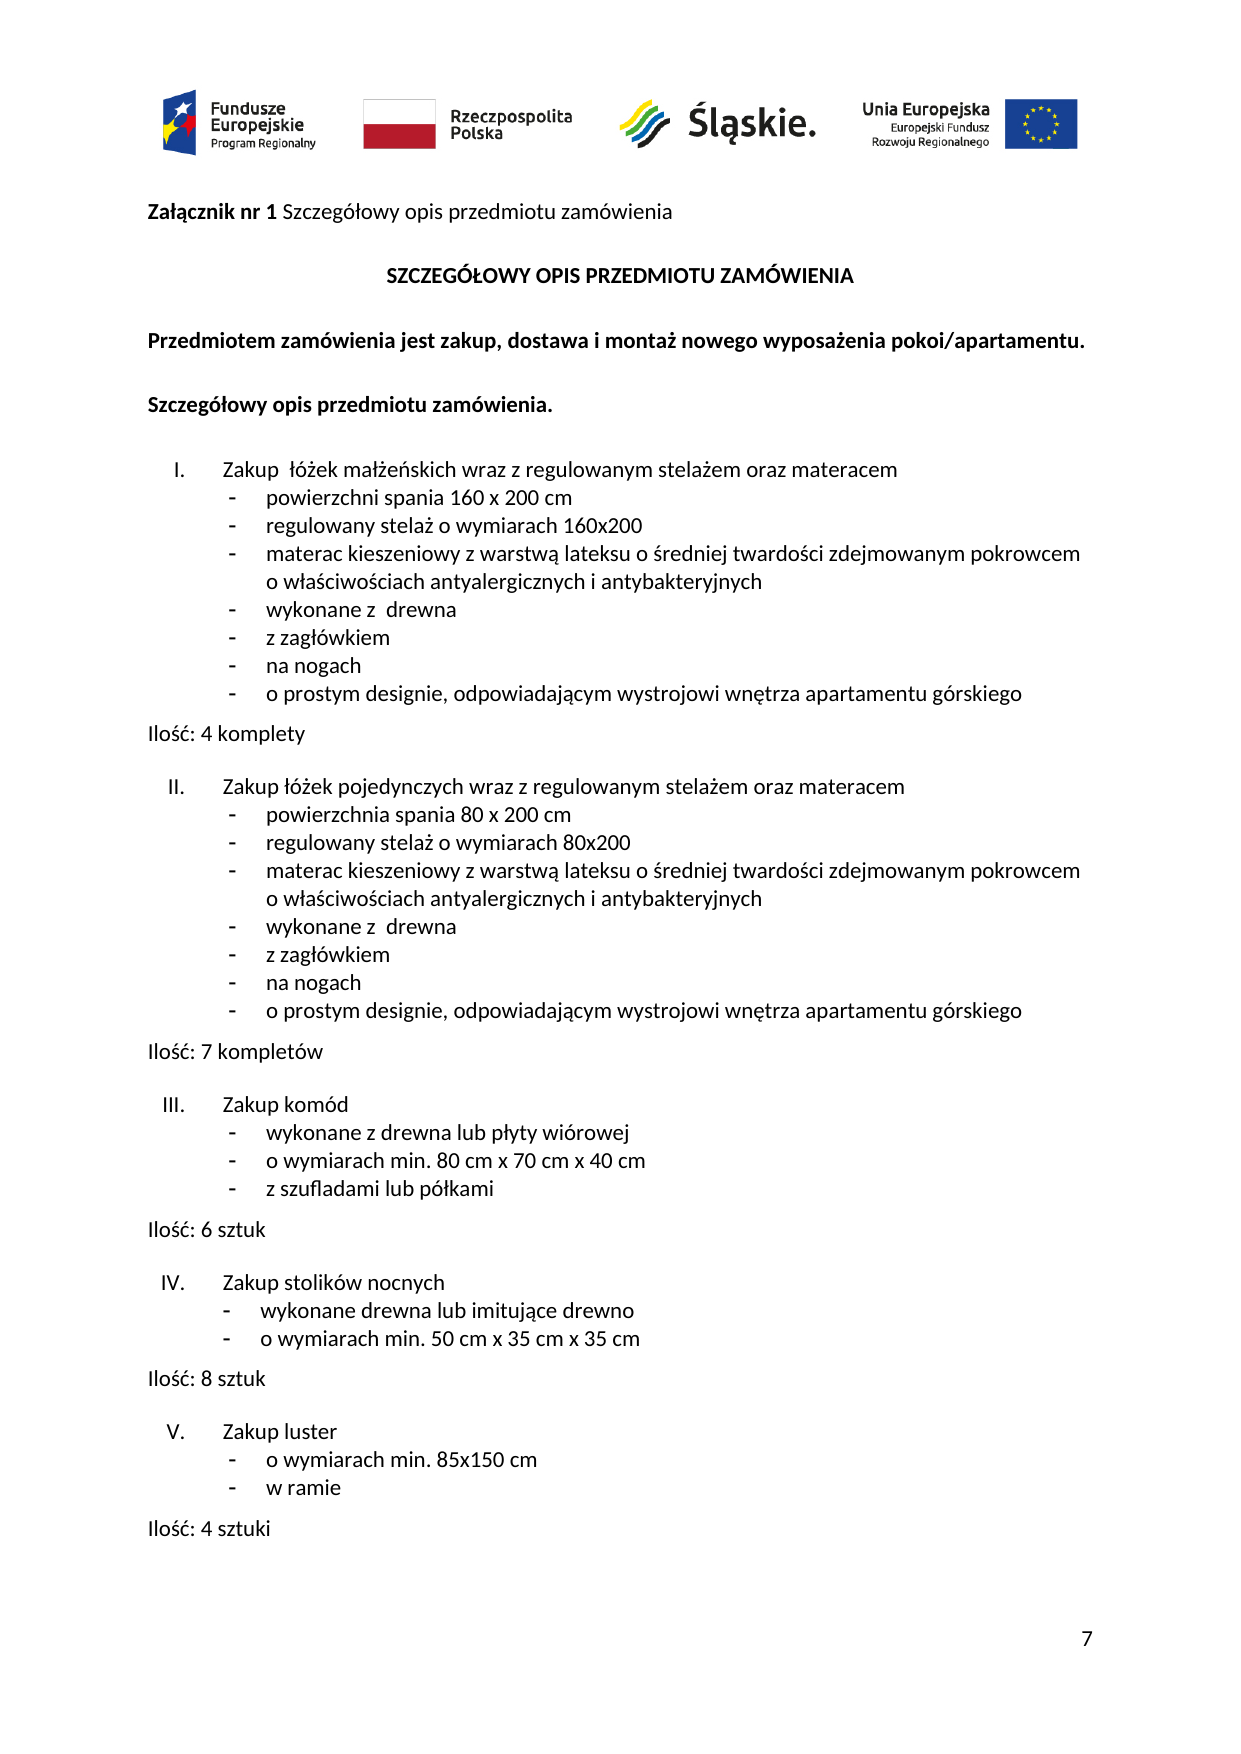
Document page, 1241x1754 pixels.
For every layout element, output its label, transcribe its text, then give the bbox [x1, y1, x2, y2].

list powierzchni spania 160 x 200 cm [228, 483, 1093, 511]
list materac kieszeniowy z warstwą lateksu o średniej twardości zdejmowanym pokrowcem o właściwościach antyalergicznych i antybakteryjnych [228, 856, 1093, 912]
picture [147, 73, 1093, 170]
text Przedmiotem zamówienia jest zakup, dostawa i montaż nowego wyposażenia pokoi/apartamentu. [148, 326, 1093, 354]
list Zakup łóżek małżeńskich wraz z regulowanym stelażem oraz materacem [185, 455, 1093, 483]
list wykonane z drewna [228, 595, 1093, 623]
list z szufladami lub półkami [228, 1174, 1093, 1202]
list wykonane drewna lub imitujące drewno [223, 1296, 1093, 1324]
list materac kieszeniowy z warstwą lateksu o średniej twardości zdejmowanym pokrowcem o właściwościach antyalergicznych i antybakteryjnych [228, 539, 1093, 595]
list o wymiarach min. 80 cm x 70 cm x 40 cm [228, 1146, 1093, 1174]
list Zakup luster [185, 1417, 1093, 1445]
list Zakup łóżek pojedynczych wraz z regulowanym stelażem oraz materacem [185, 772, 1093, 800]
list z zagłówkiem [228, 623, 1093, 651]
list Zakup stolików nocnych [185, 1268, 1093, 1296]
text Szczegółowy opis przedmiotu zamówienia. [148, 390, 1093, 418]
text SZCZEGÓŁOWY OPIS PRZEDMIOTU ZAMÓWIENIA [148, 262, 1093, 289]
list z zagłówkiem [228, 941, 1093, 968]
list powierzchnia spania 80 x 200 cm [228, 800, 1093, 828]
list Zakup komód [185, 1090, 1093, 1118]
list o wymiarach min. 85x150 cm [228, 1445, 1093, 1473]
list w ramie [228, 1473, 1093, 1501]
list o wymiarach min. 50 cm x 35 cm x 35 cm [223, 1324, 1093, 1352]
list na nogach [228, 651, 1093, 679]
text Ilość: 4 komplety [148, 719, 1093, 747]
text Ilość: 4 sztuki [148, 1514, 1093, 1542]
list wykonane z drewna [228, 912, 1093, 941]
text Ilość: 6 sztuk [148, 1215, 1093, 1243]
text Załącznik nr 1 Szczegółowy opis przedmiotu zamówienia [148, 197, 1093, 225]
list na nogach [228, 968, 1093, 997]
list regulowany stelaż o wymiarach 80x200 [228, 828, 1093, 856]
text Ilość: 8 sztuk [148, 1364, 1093, 1392]
list o prostym designie, odpowiadającym wystrojowi wnętrza apartamentu górskiego [228, 997, 1093, 1024]
text Ilość: 7 kompletów [148, 1037, 1093, 1065]
list o prostym designie, odpowiadającym wystrojowi wnętrza apartamentu górskiego [228, 679, 1093, 707]
list regulowany stelaż o wymiarach 160x200 [228, 511, 1093, 539]
list wykonane z drewna lub płyty wiórowej [228, 1118, 1093, 1146]
